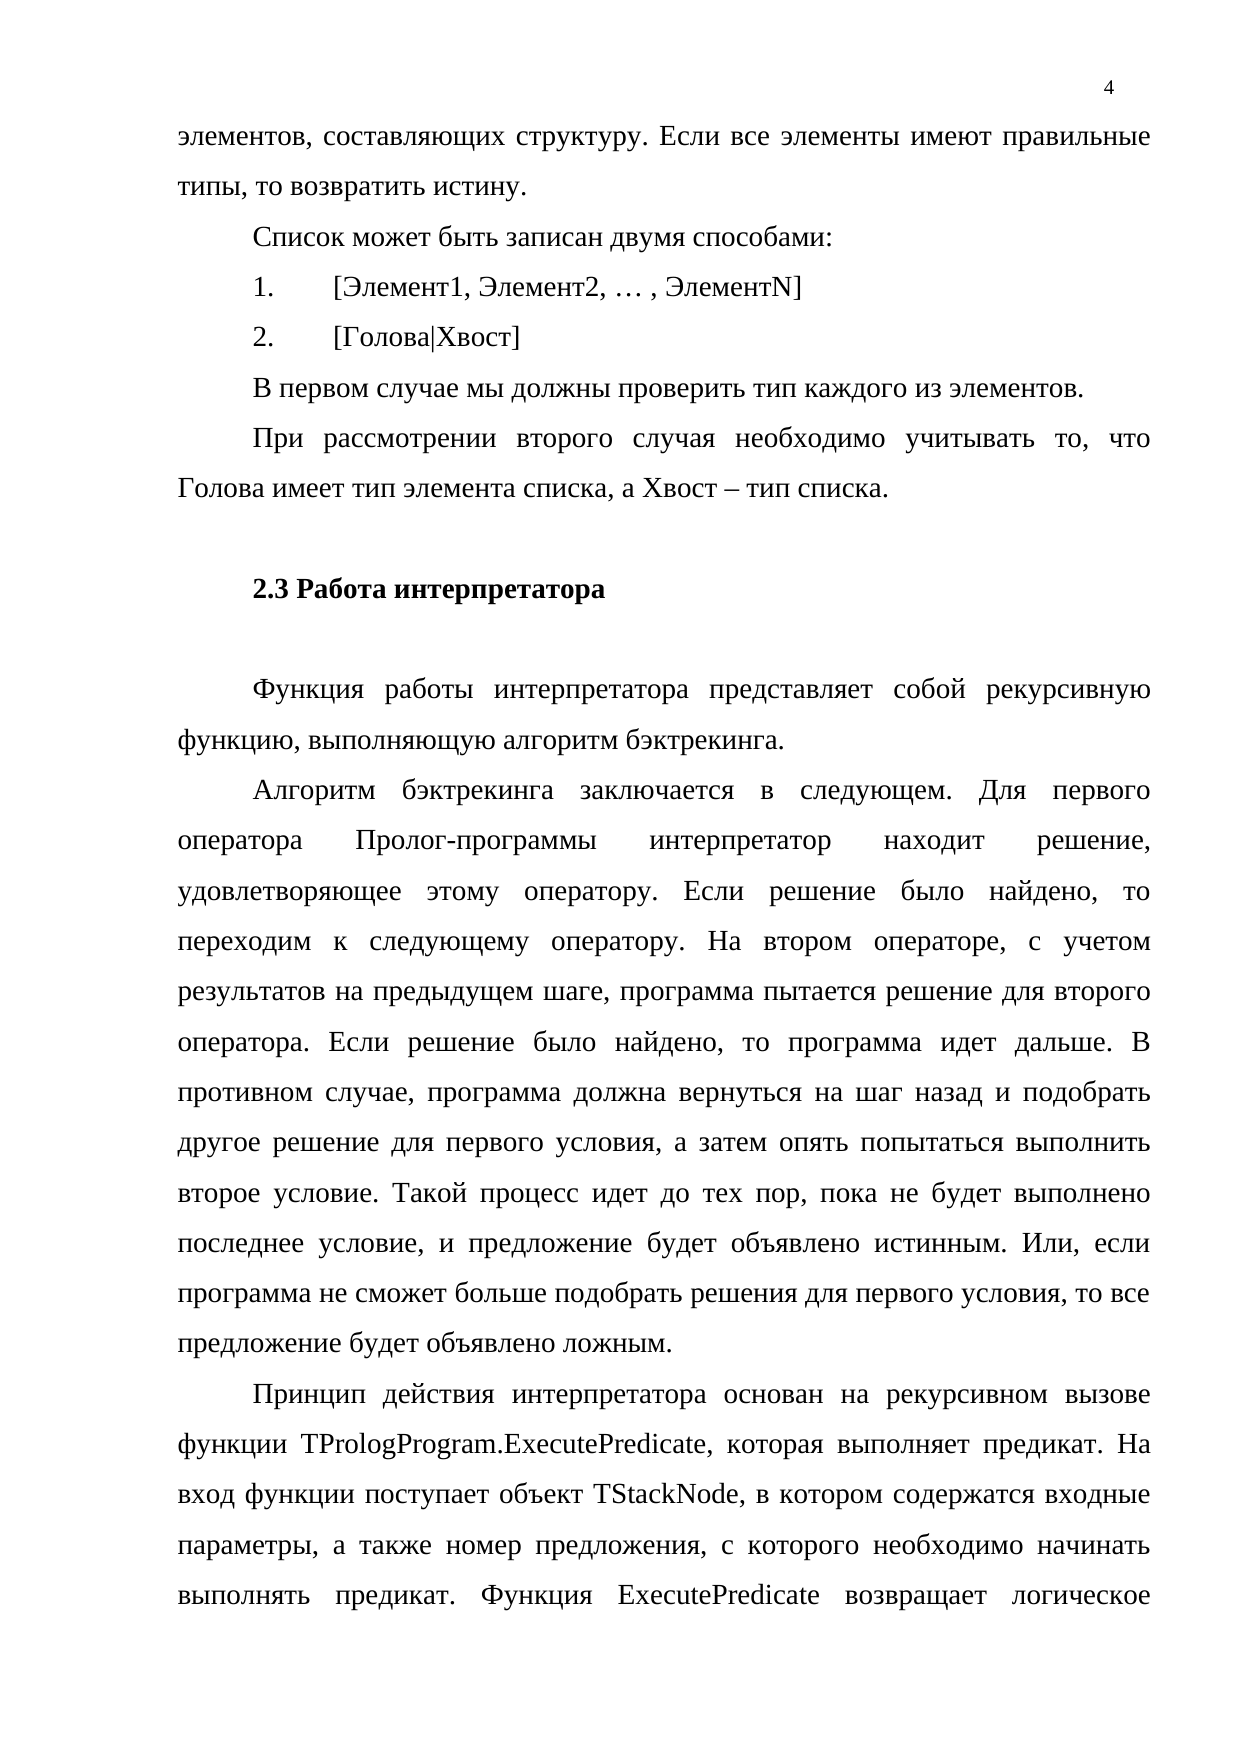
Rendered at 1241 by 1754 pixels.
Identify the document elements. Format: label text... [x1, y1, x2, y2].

text Алгоритм бэктрекинга заключается в следующем. Для первого оператора Пролог-программы интерпретатор находит решение, удовлетворяющее этому оператору. Если решение было найдено, то переходим к следующему оператору. На втором операторе, с учетом результатов на предыдущем шаге, программа пытается решение для второго оператора. Если решение было найдено, то программа идет дальше. В противном случае, программа должна вернуться на шаг назад и подобрать другое решение для первого условия, а затем опять попытаться выполнить второе условие. Такой процесс идет до тех пор, пока не будет выполнено последнее условие, и предложение будет объявлено истинным. Или, если программа не сможет больше подобрать решения для первого условия, то все предложение будет объявлено ложным. [177, 772, 1152, 1359]
subtitle 2.3 Работа интерпретатора [177, 571, 1152, 604]
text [177, 118, 1152, 202]
list [Голова|Хвост] [177, 319, 1152, 353]
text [177, 1376, 1152, 1611]
text Список может быть записан двумя способами: [177, 219, 1152, 252]
text В первом случае мы должны проверить тип каждого из элементов. [177, 370, 1152, 403]
text При рассмотрении второго случая необходимо учитывать то, что Голова имеет тип элемента списка, а Хвост – тип списка. [177, 420, 1152, 504]
text Функция работы интерпретатора представляет собой рекурсивную функцию, выполняющую алгоритм бэктрекинга. [177, 672, 1152, 755]
list [Элемент1, Элемент2, … , ЭлементN] [177, 269, 1152, 303]
